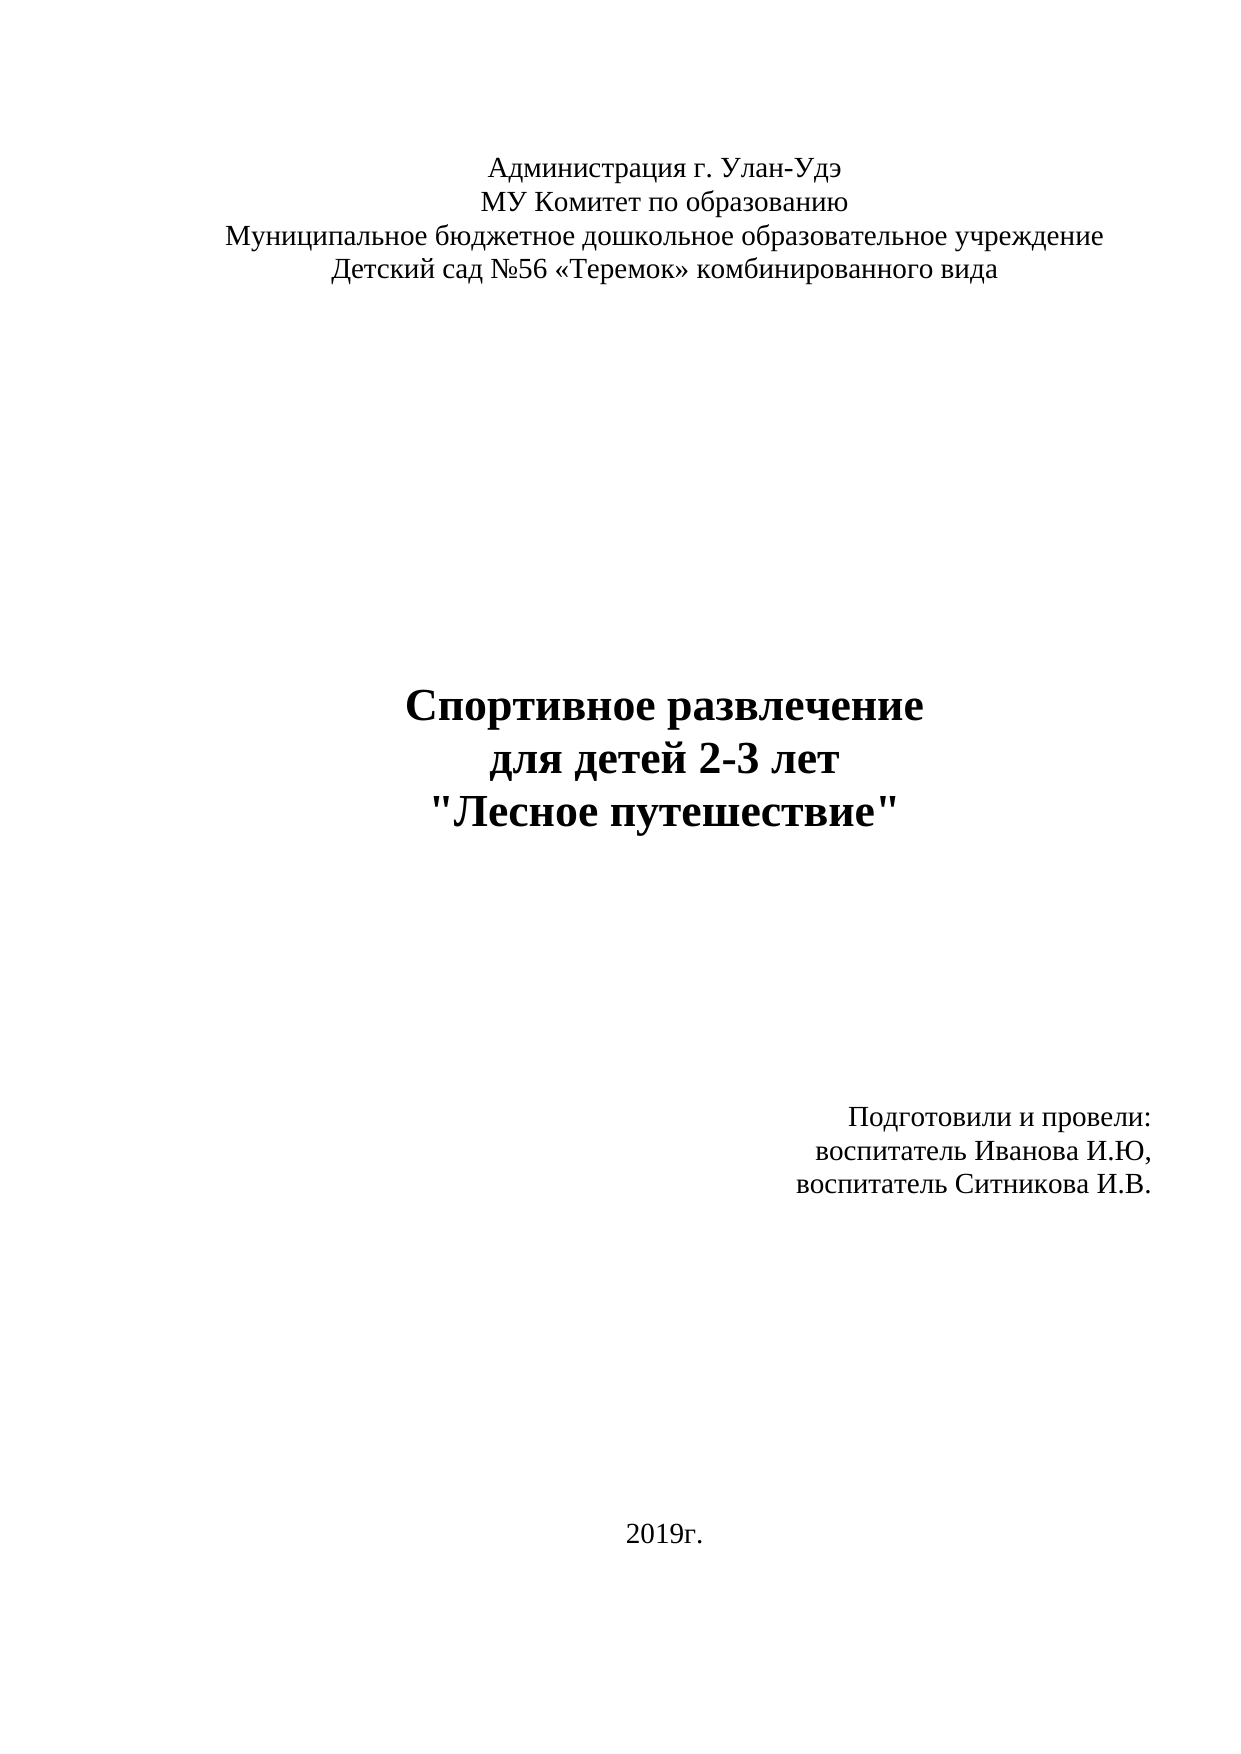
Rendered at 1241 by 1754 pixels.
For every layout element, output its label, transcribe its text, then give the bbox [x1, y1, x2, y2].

text "Лесное путешествие" [177, 783, 1152, 836]
text Администрация г. Улан-Удэ [177, 151, 1152, 184]
text Муниципальное бюджетное дошкольное образовательное учреждение [177, 218, 1152, 251]
text Подготовили и провели: [177, 1099, 1152, 1133]
text 2019г. [177, 1516, 1152, 1550]
text Спортивное развлечение [177, 678, 1152, 731]
text воспитатель Ситникова И.В. [177, 1167, 1152, 1200]
text Детский сад №56 «Теремок» комбинированного вида [177, 251, 1152, 285]
text МУ Комитет по образованию [177, 184, 1152, 218]
text воспитатель Иванова И.Ю, [177, 1133, 1152, 1167]
text для детей 2-3 лет [177, 731, 1152, 783]
